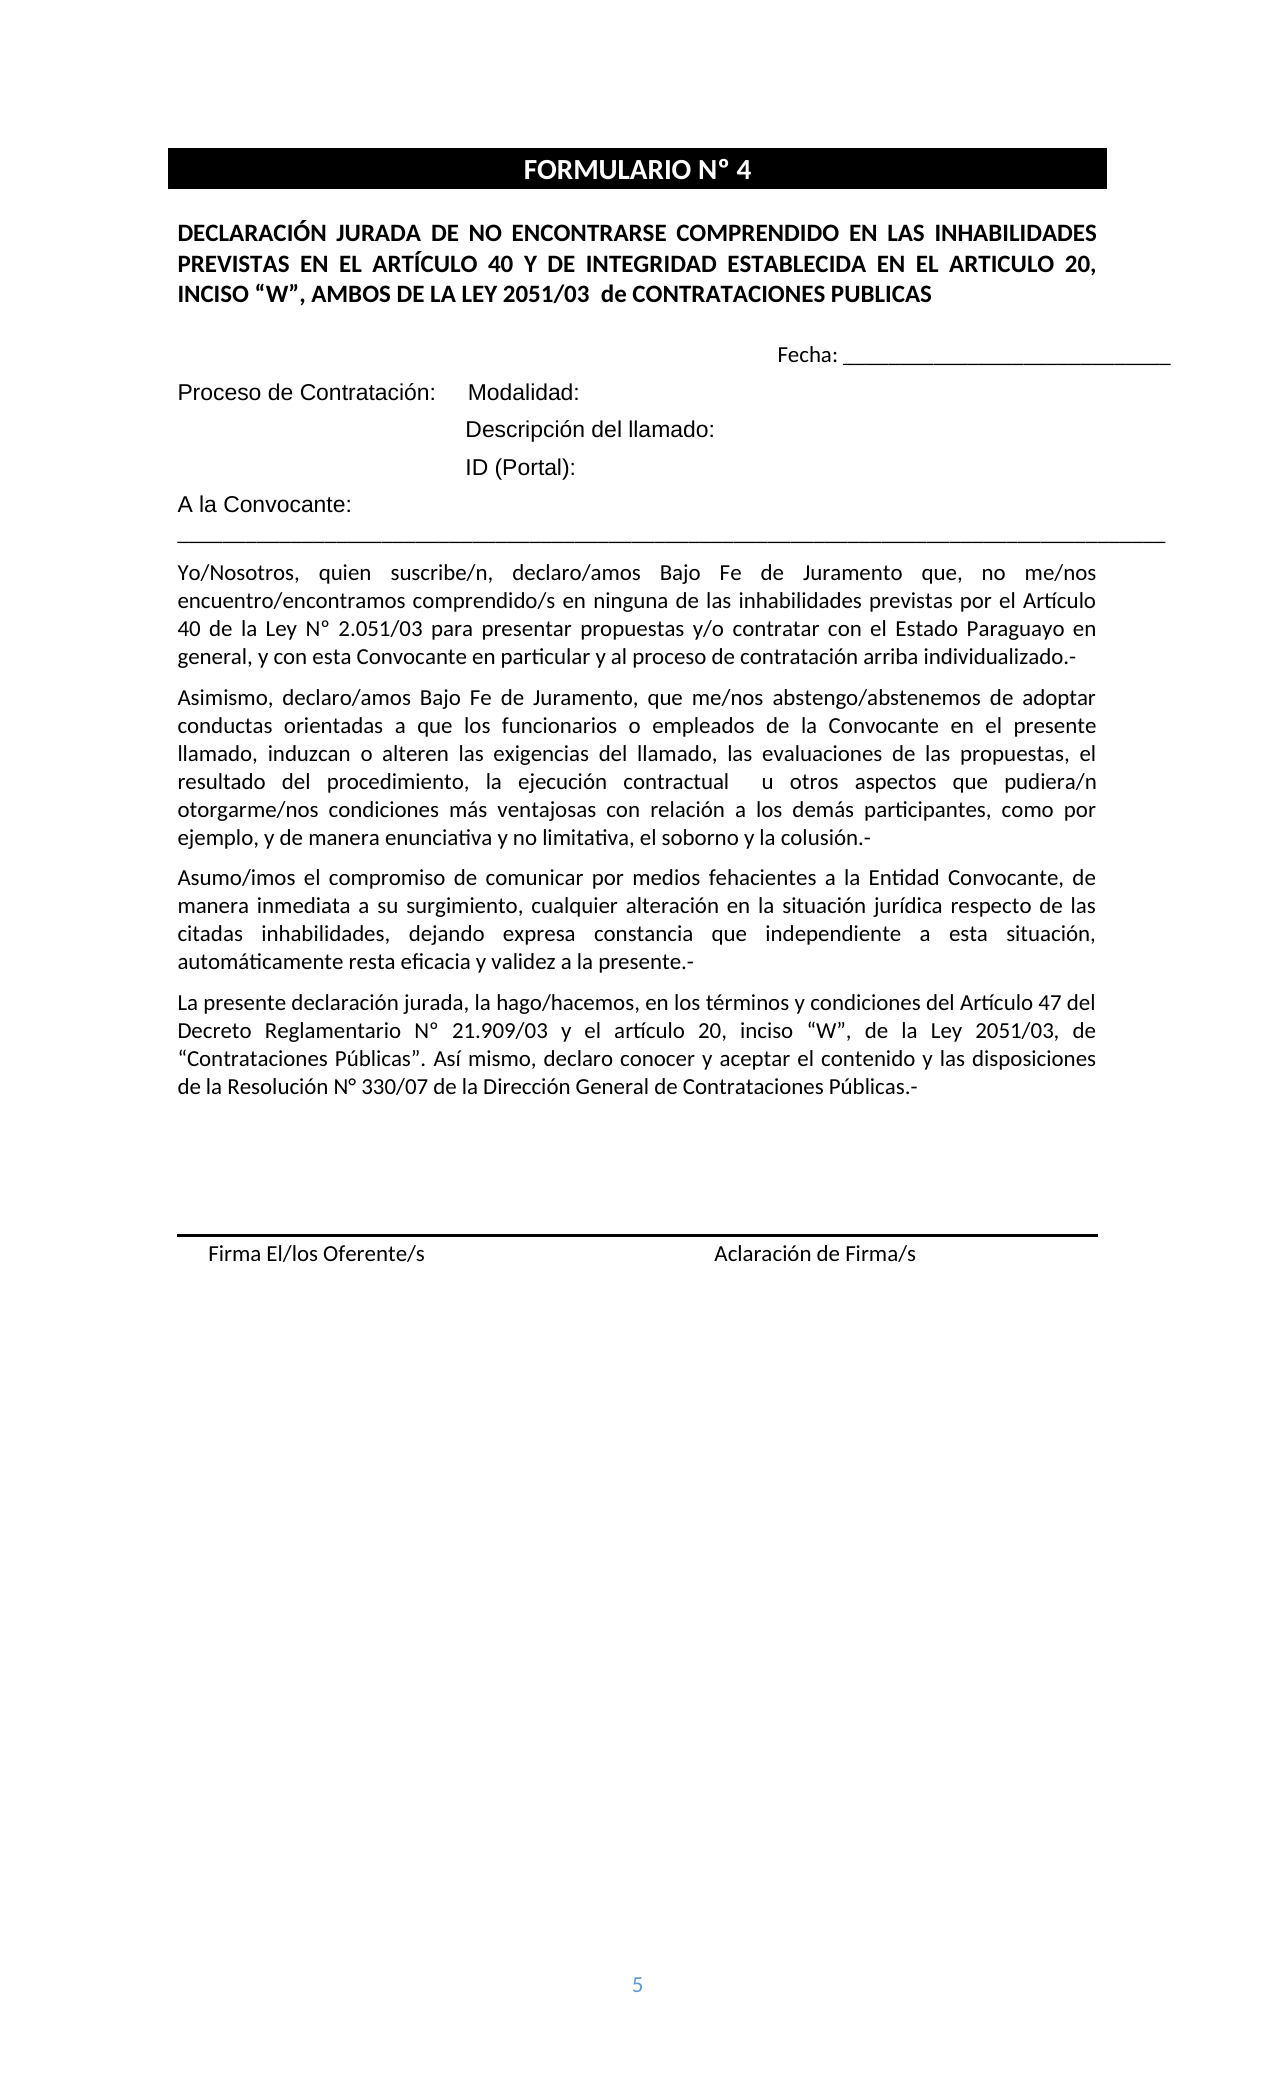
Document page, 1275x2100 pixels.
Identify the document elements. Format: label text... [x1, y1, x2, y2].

text DECLARACIÓN JURADA DE NO ENCONTRARSE COMPRENDIDO EN LAS INHABILIDADES PREVISTAS EN EL ARTÍCULO 40 Y DE INTEGRIDAD ESTABLECIDA EN EL ARTICULO 20, INCISO “W”, AMBOS DE LA LEY 2051/03 de CONTRATACIONES PUBLICAS [177, 218, 1098, 309]
text Fecha: [777, 340, 1098, 368]
text La presente declaración jurada, la hago/hacemos, en los términos y condiciones del Artículo 47 del Decreto Reglamentario Nº 21.909/03 y el artículo 20, inciso “W”, de la Ley 2051/03, de “Contrataciones Públicas”. Así mismo, declaro conocer y aceptar el contenido y las disposiciones de ° 330/07 de de Contrataciones Públicas.- [177, 988, 1098, 1100]
text Yo/Nosotros, quien suscribe/n, declaro/amos Bajo Fe de Juramento que, no me/nos encuentro/encontramos comprendido/s en ninguna de las inhabilidades previstas por el Artículo 40 de la Ley Nº 2.051/03 para presentar propuestas y/o contratar con el Estado Paraguayo en general, y con esta Convocante en particular y al proceso de contratación arriba individualizado.- [177, 558, 1098, 670]
text Proceso de Contratación: Modalidad: [177, 368, 1098, 405]
text A la Convocante: [177, 480, 1098, 518]
text Firma El/los Oferente/s Aclaración de Firma/s [177, 1237, 1098, 1267]
text Asumo/imos el compromiso de comunicar por medios fehacientes a la Entidad Convocante, de manera inmediata a su surgimiento, cualquier alteración en la situación jurídica respecto de las citadas inhabilidades, dejando expresa constancia que independiente a esta situación, automáticamente resta eficacia y validez a la presente.- [177, 863, 1098, 976]
text ID (Portal): [440, 443, 1098, 480]
text Asimismo, declaro/amos Bajo Fe de Juramento, que me/nos abstengo/abstenemos de adoptar conductas orientadas a que los funcionarios o empleados de la Convocante en el presente llamado, induzcan o alteren las exigencias del llamado, las evaluaciones de las propuestas, el resultado del procedimiento, la ejecución contractual u otros aspectos que pudiera/n otorgarme/nos condiciones más ventajosas con relación a los demás participantes, como por ejemplo, y de manera enunciativa y no limitativa, el soborno y la colusión.- [177, 683, 1098, 851]
text FORMULARIO Nº 4 [169, 149, 1106, 188]
text Descripción del llamado: [440, 405, 1098, 443]
